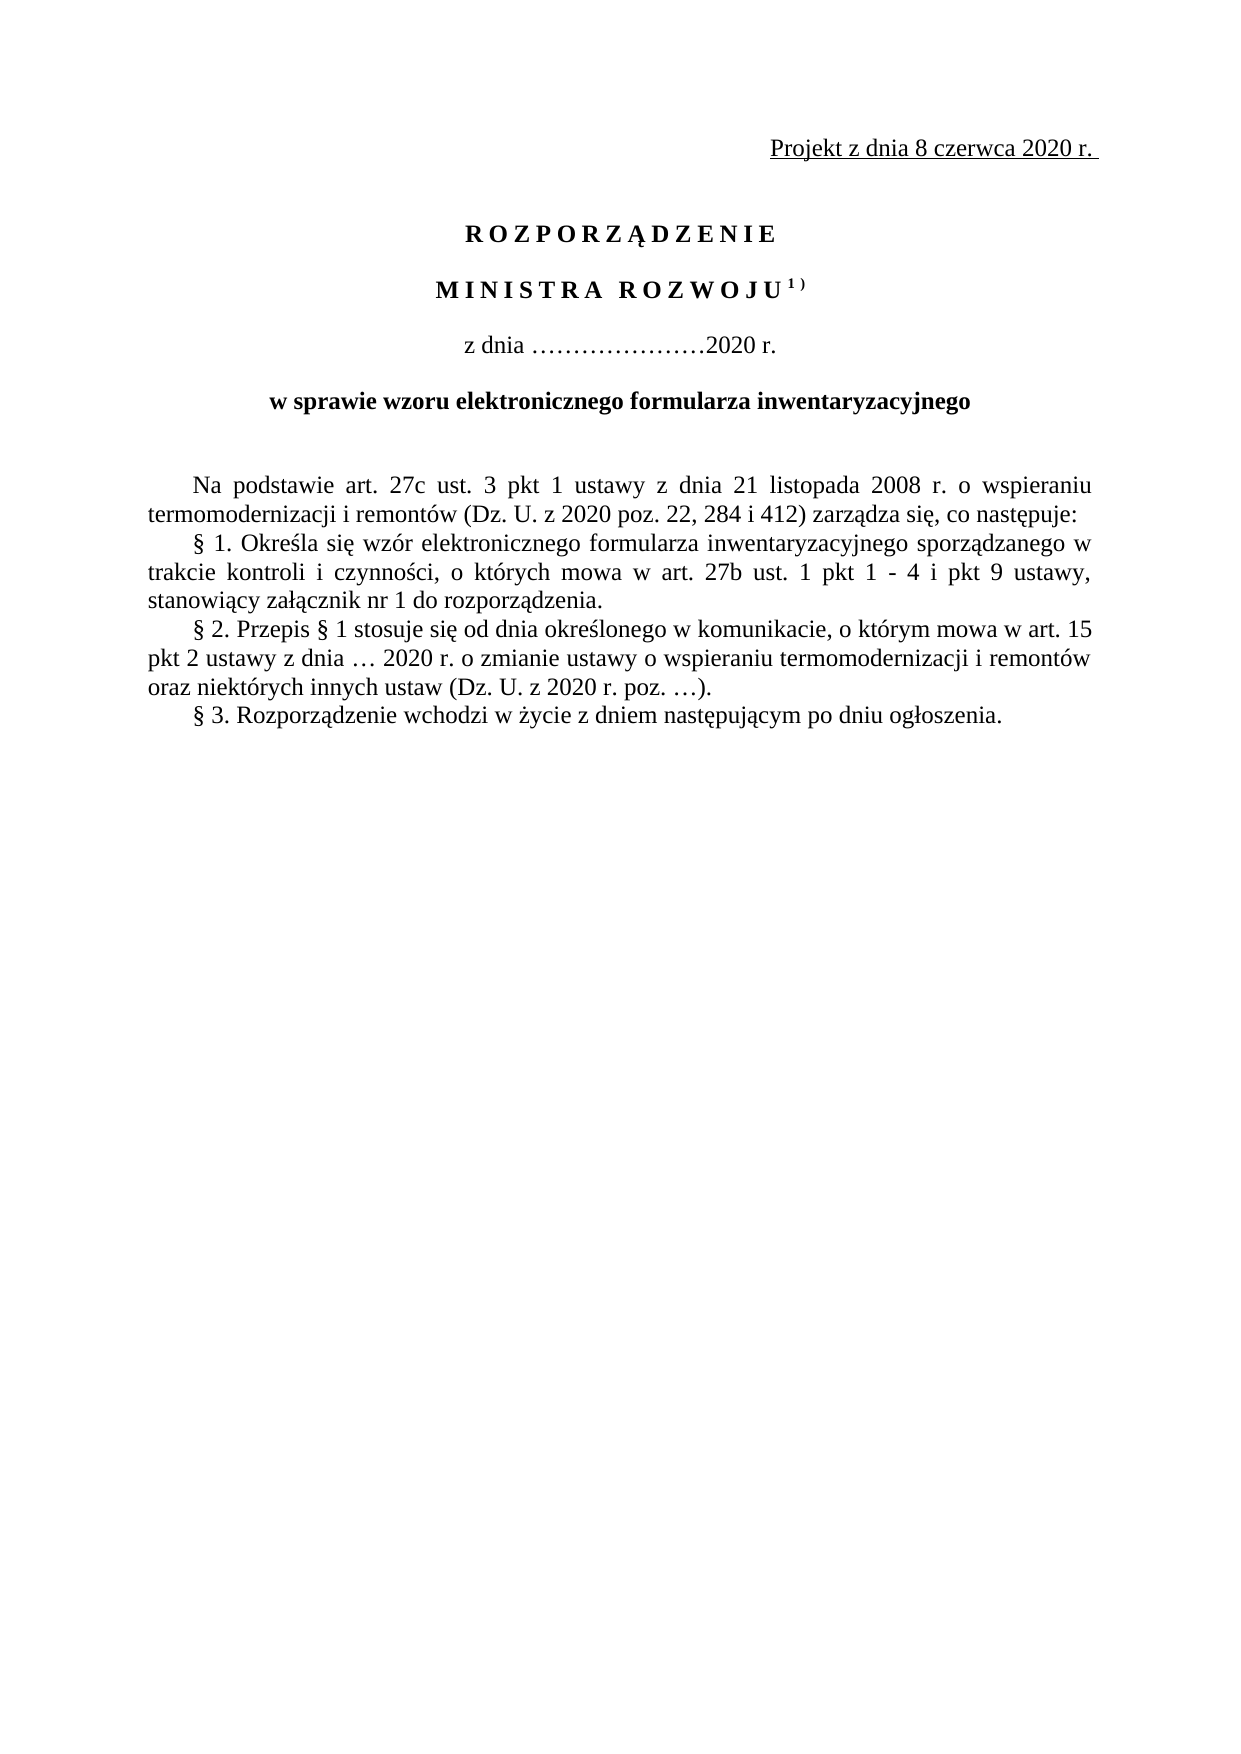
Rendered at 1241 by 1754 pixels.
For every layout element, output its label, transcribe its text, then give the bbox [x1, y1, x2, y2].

text Rozporządzenie [148, 219, 1093, 248]
text § 1. Określa się wzór elektronicznego formularza inwentaryzacyjnego sporządzanego w trakcie kontroli i czynności, o których mowa w art. 27b ust. 1 pkt 1 - 4 i pkt 9 ustawy, stanowiący załącznik nr 1 do rozporządzenia. [148, 528, 1093, 614]
text Ministra ROZWOJU1) [148, 275, 1093, 303]
text § 3. Rozporządzenie wchodzi w życie z dniem następującym po dniu ogłoszenia. [148, 700, 1093, 729]
text w sprawie wzoru elektronicznego formularza inwentaryzacyjnego [148, 386, 1093, 415]
text § 2. Przepis § 1 stosuje się od dnia określonego w komunikacie, o którym mowa w art. 15 pkt 2 ustawy z dnia … 2020 r. o zmianie ustawy o wspieraniu termomodernizacji i remontów oraz niektórych innych ustaw (Dz. U. z 2020 r. poz. …). [148, 614, 1093, 700]
text z dnia …………………2020 r. [148, 330, 1093, 359]
text Na podstawie art. 27c ust. 3 pkt 1 ustawy z dnia 21 listopada 2008 r. o wspieraniu termomodernizacji i remontów (Dz. U. z 2020 poz. 22, 284 i 412) zarządza się, co następuje: [148, 470, 1093, 528]
text Projekt z dnia 8 czerwca 2020 r. [148, 133, 1093, 162]
